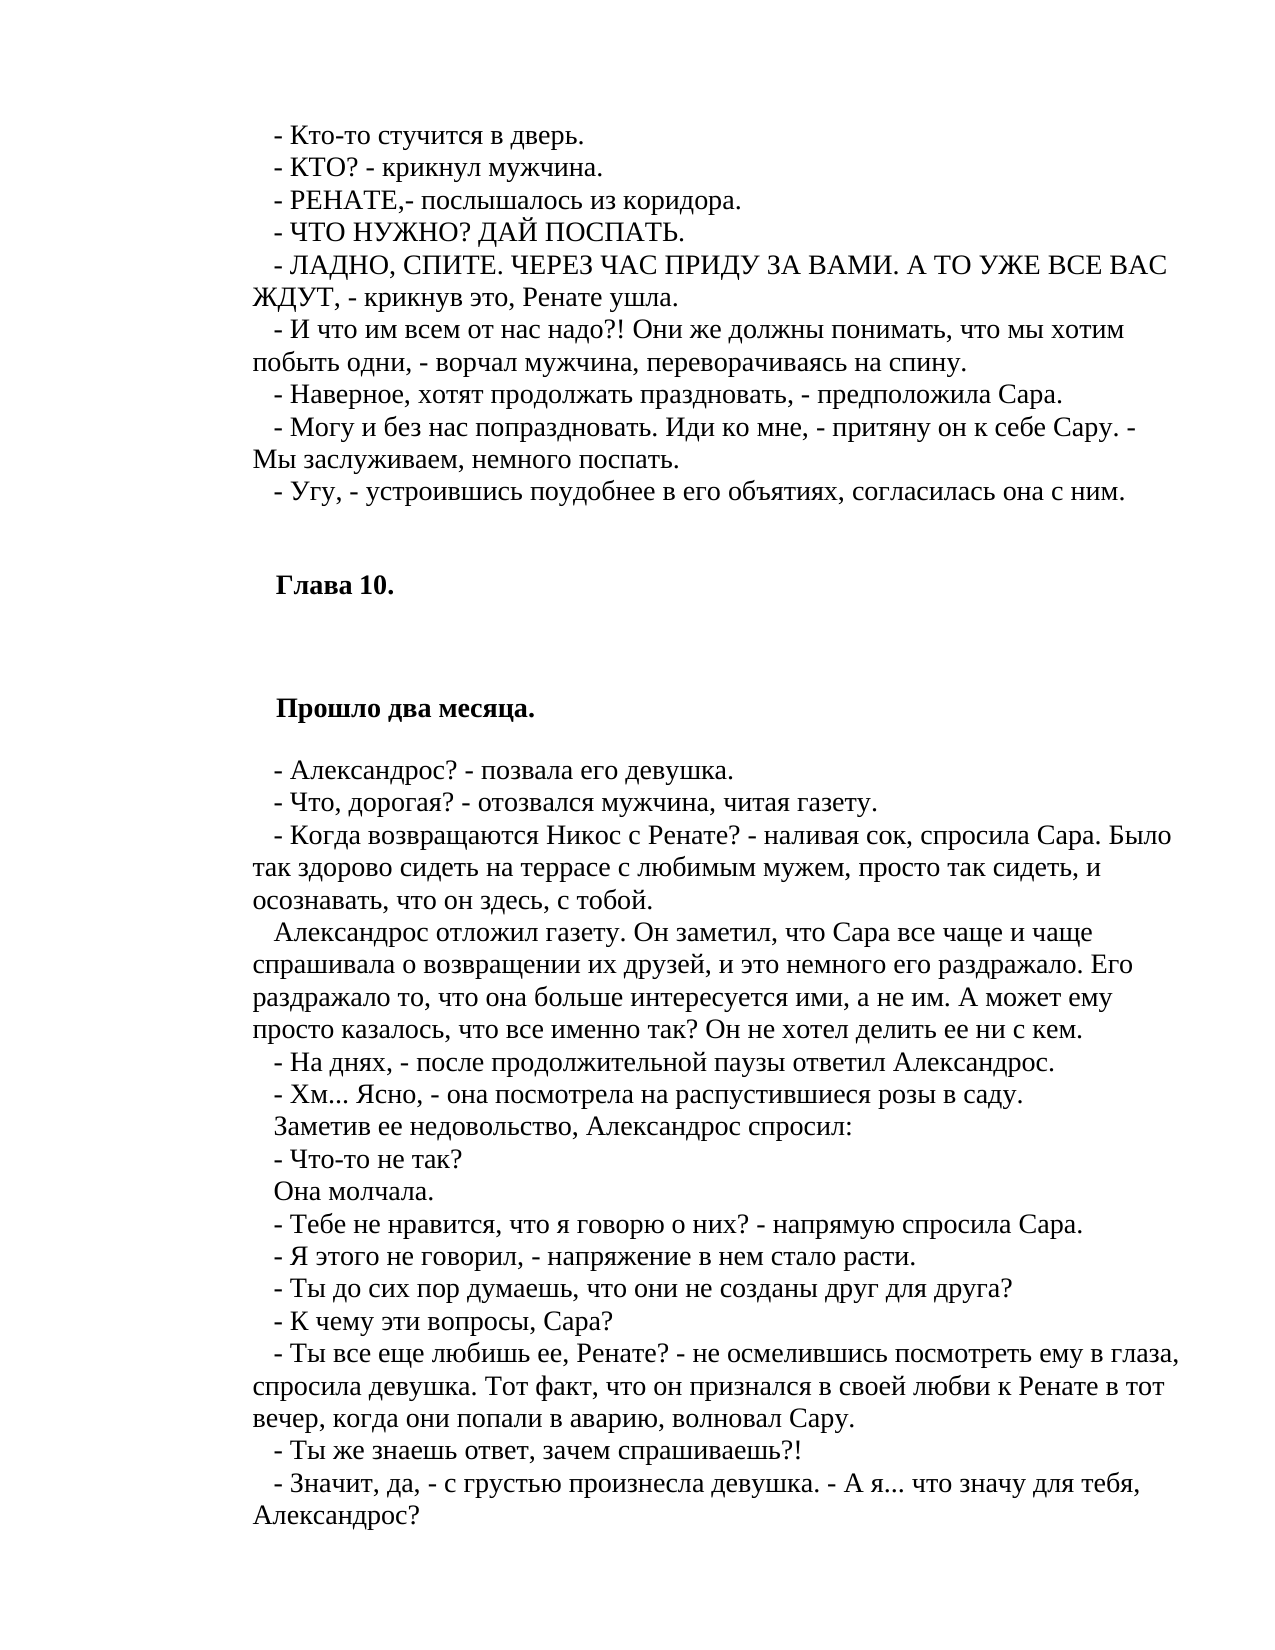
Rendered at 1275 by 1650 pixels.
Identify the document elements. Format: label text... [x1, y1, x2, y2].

subtitle Глава 10. [177, 568, 1186, 601]
text - Я этого не говорил, - напряжение в нем стало расти. [252, 1239, 1186, 1271]
text - На днях, - после продолжительной паузы ответил Александрос. [252, 1045, 1186, 1077]
text Александрос отложил газету. Он заметил, что Сара все чаще и чаще спрашивала о возвращении их друзей, и это немного его раздражало. Его раздражало то, что она больше интересуется ими, а не им. А может ему просто казалось, что все именно так? Он не хотел делить ее ни с кем. [252, 915, 1186, 1045]
text - К чему эти вопросы, Сара? [252, 1304, 1186, 1336]
text - И что им всем от нас надо?! Они же должны понимать, что мы хотим побыть одни, - ворчал мужчина, переворачиваясь на спину. [252, 312, 1186, 377]
text - Что-то не так? [252, 1142, 1186, 1174]
text - КТО? - крикнул мужчина. [252, 151, 1186, 183]
text - Что, дорогая? - отозвался мужчина, читая газету. [252, 786, 1186, 818]
text - Александрос? - позвала его девушка. [252, 753, 1186, 786]
text - РЕНАТЕ,- послышалось из коридора. [252, 183, 1186, 215]
subtitle Прошло два месяца. [177, 692, 1186, 724]
text - Угу, - устроившись поудобнее в его объятиях, согласилась она с ним. [252, 474, 1186, 507]
text - Кто-то стучится в дверь. [252, 118, 1186, 151]
text - Ты все еще любишь ее, Ренате? - не осмелившись посмотреть ему в глаза, спросила девушка. Тот факт, что он признался в своей любви к Ренате в тот вечер, когда они попали в аварию, волновал Сару. [252, 1336, 1186, 1433]
text Она молчала. [252, 1174, 1186, 1207]
text - Наверное, хотят продолжать праздновать, - предположила Сара. [252, 377, 1186, 410]
text - Тебе не нравится, что я говорю о них? - напрямую спросила Сара. [252, 1207, 1186, 1239]
text - Когда возвращаются Никос с Ренате? - наливая сок, спросила Сара. Было так здорово сидеть на террасе с любимым мужем, просто так сидеть, и осознавать, что он здесь, с тобой. [252, 818, 1186, 915]
text - Могу и без нас попраздновать. Иди ко мне, - притяну он к себе Сару. - Мы заслуживаем, немного поспать. [252, 410, 1186, 474]
text - ЛАДНО, СПИТЕ. ЧЕРЕЗ ЧАС ПРИДУ ЗА ВАМИ. А ТО УЖЕ ВСЕ ВАС ЖДУТ, - крикнув это, Ренате ушла. [252, 248, 1186, 312]
text - Ты же знаешь ответ, зачем спрашиваешь?! [252, 1433, 1186, 1466]
text - Ты до сих пор думаешь, что они не созданы друг для друга? [252, 1271, 1186, 1304]
text - Хм... Ясно, - она посмотрела на распустившиеся розы в саду. [252, 1077, 1186, 1109]
text - Значит, да, - с грустью произнесла девушка. - А я... что значу для тебя, Александрос? [252, 1466, 1186, 1531]
text Заметив ее недовольство, Александрос спросил: [252, 1109, 1186, 1142]
text - ЧТО НУЖНО? ДАЙ ПОСПАТЬ. [252, 215, 1186, 248]
